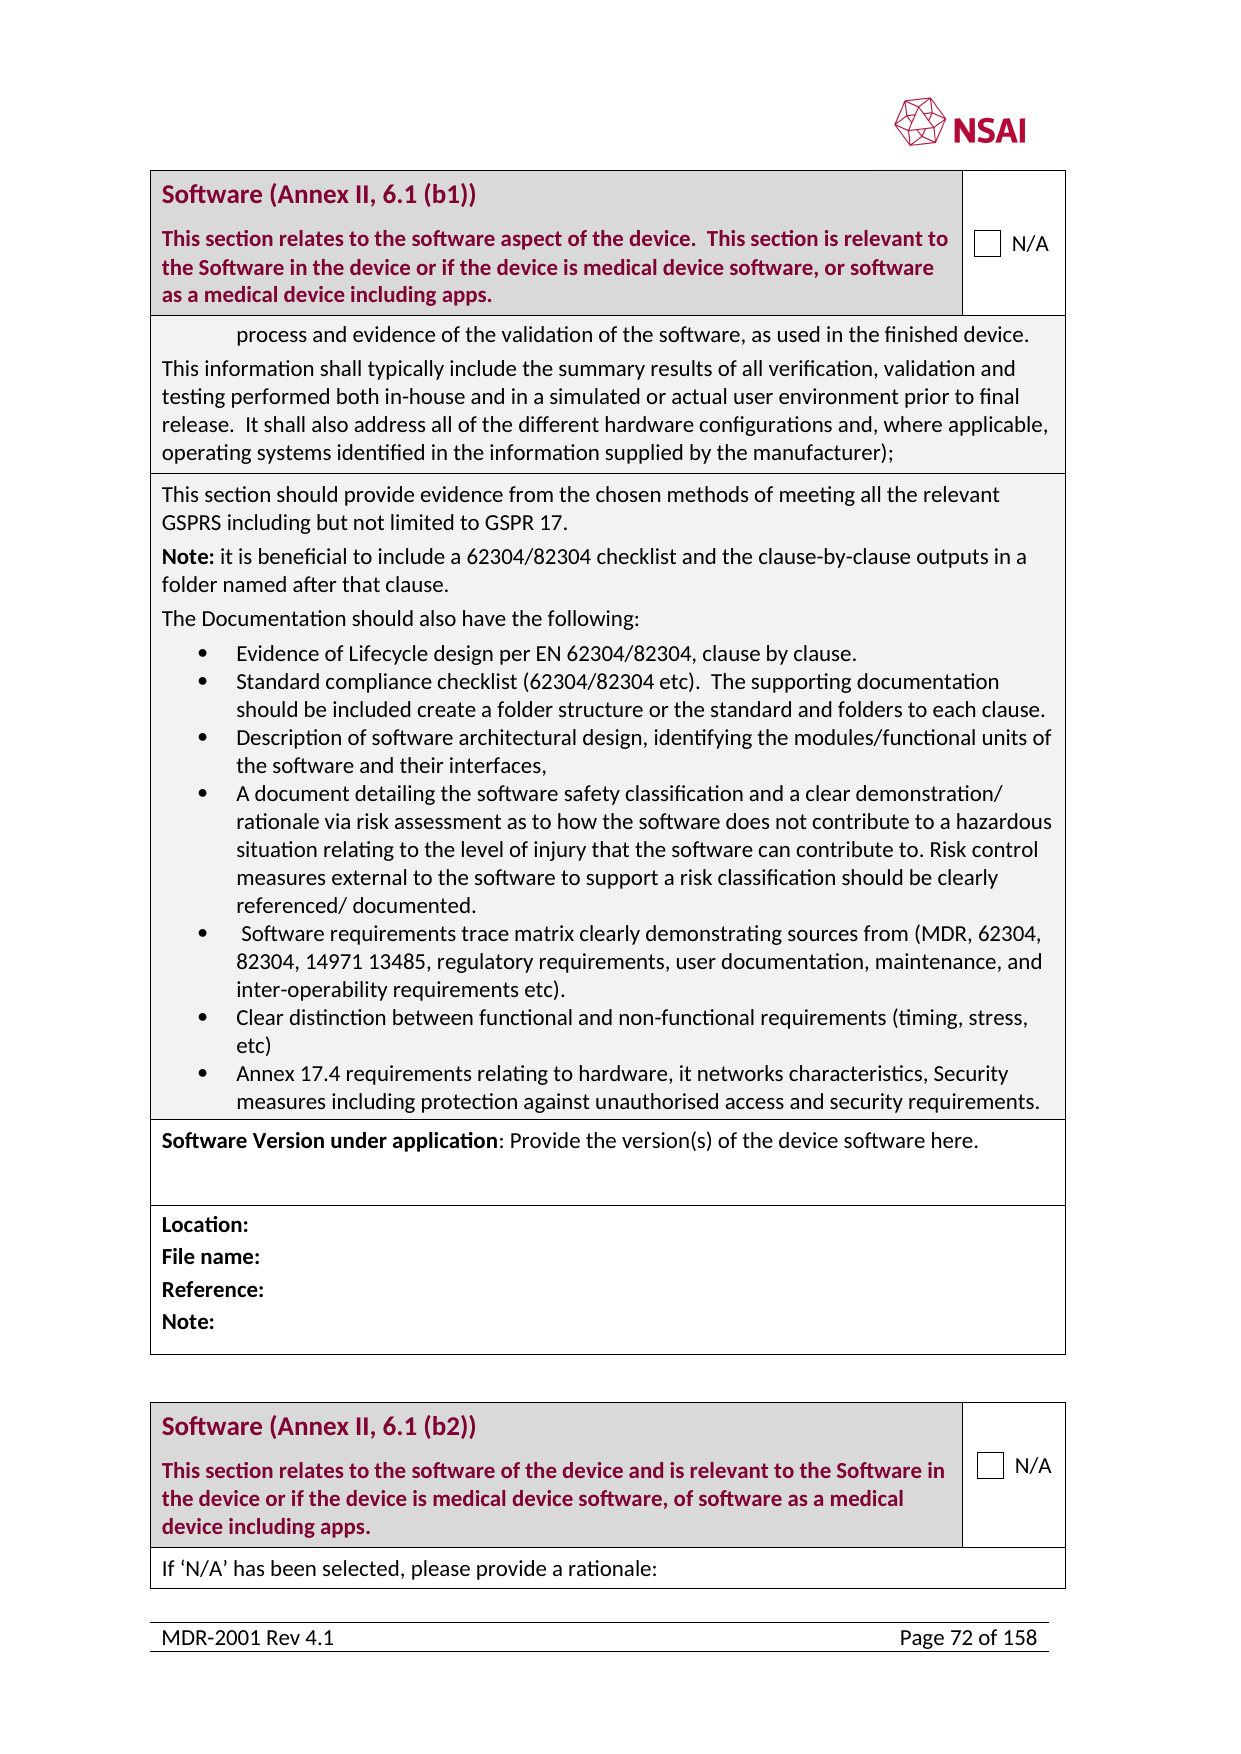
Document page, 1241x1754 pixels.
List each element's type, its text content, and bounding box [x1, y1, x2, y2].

table_cell If ‘N/A’ has been selected, please provide a rationale: Rationale: [151, 1548, 1065, 1588]
table_header N/A [963, 171, 1065, 315]
table_cell This section should provide evidence from the chosen methods of meeting all the relevant GSPRS including but not limited to GSPR 17. Note: it is beneficial to include a 62304/82304 checklist and the clause-by-clause outputs in a folder named after that clause. The Documentation should also have the following: Evidence of Lifecycle design per EN 62304/82304, clause by clause. Standard compliance checklist (62304/82304 etc). The supporting documentation should be included create a folder structure or the standard and folders to each clause. Description of software architectural design, identifying the modules/functional units of the software and their interfaces, A document detailing the software safety classification and a clear demonstration/ rationale via risk assessment as to how the software does not contribute to a hazardous situation relating to the level of injury that the software can contribute to. Risk control measures external to the software to support a risk classification should be clearly referenced/ documented. Software requirements trace matrix clearly demonstrating sources from (MDR, 62304, 82304, 14971 13485, regulatory requirements, user documentation, maintenance, and inter-operability requirements etc). Clear distinction between functional and non-functional requirements (timing, stress, etc) Annex 17.4 requirements relating to hardware, it networks characteristics, Security measures including protection against unauthorised access and security requirements. [151, 474, 1065, 1119]
table_header N/A [963, 1403, 1065, 1547]
picture [870, 73, 1049, 170]
table_cell Software Version under application: Provide the version(s) of the device software here. [151, 1120, 1065, 1205]
table_cell Location: File name: Reference: Note: [151, 1206, 1065, 1354]
